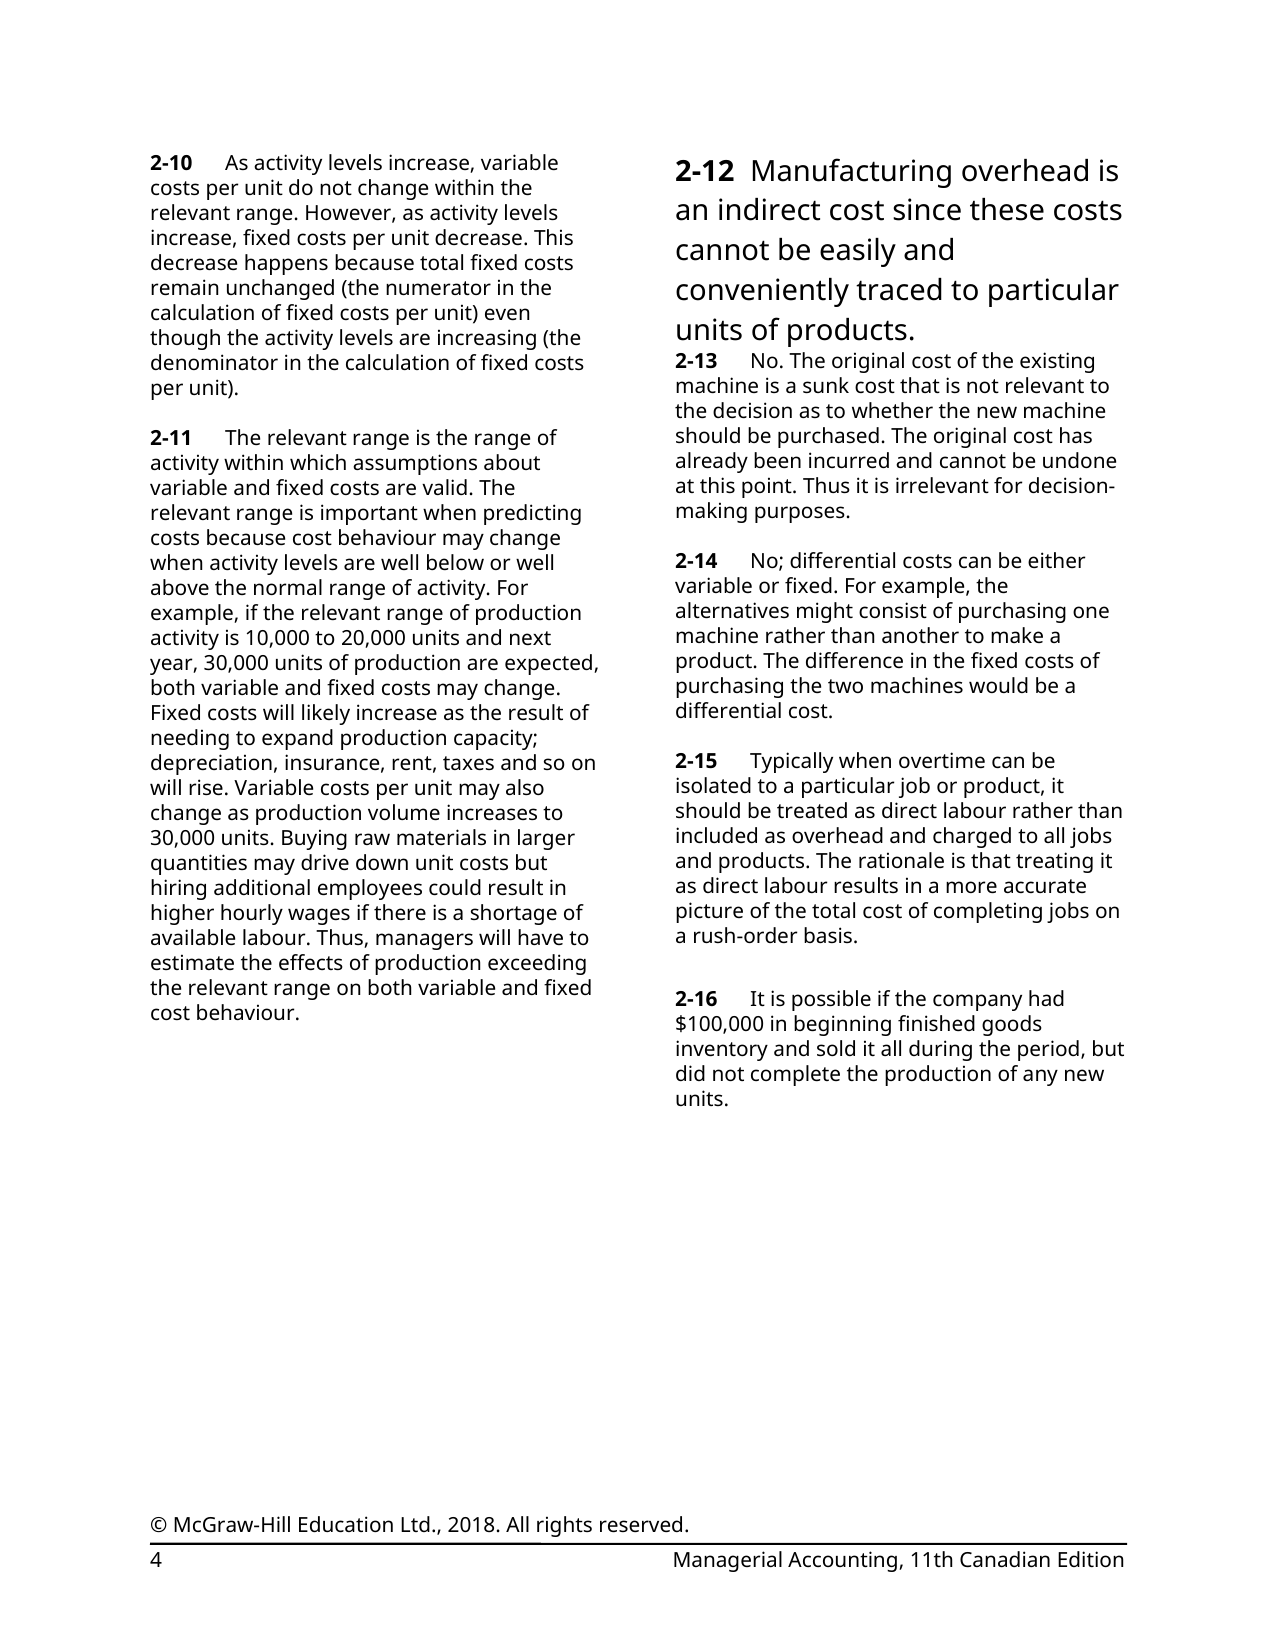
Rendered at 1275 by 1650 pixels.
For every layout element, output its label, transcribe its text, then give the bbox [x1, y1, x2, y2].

text 2-15 Typically when overtime can be isolated to a particular job or product, it should be treated as direct labour rather than included as overhead and charged to all jobs and products. The rationale is that treating it as direct labour results in a more accurate picture of the total cost of completing jobs on a rush-order basis. [675, 748, 1125, 948]
text 2-10 As activity levels increase, variable costs per unit do not change within the relevant range. However, as activity levels increase, fixed costs per unit decrease. This decrease happens because total fixed costs remain unchanged (the numerator in the calculation of fixed costs per unit) even though the activity levels are increasing (the denominator in the calculation of fixed costs per unit). [150, 150, 600, 400]
text 2-13 No. The original cost of the existing machine is a sunk cost that is not relevant to the decision as to whether the new machine should be purchased. The original cost has already been incurred and cannot be undone at this point. Thus it is irrelevant for decision-making purposes. [675, 348, 1125, 523]
text 2-16 It is possible if the company had $100,000 in beginning finished goods inventory and sold it all during the period, but did not complete the production of any new units. [675, 986, 1125, 1111]
text 2-11 The relevant range is the range of activity within which assumptions about variable and fixed costs are valid. The relevant range is important when predicting costs because cost behaviour may change when activity levels are well below or well above the normal range of activity. For example, if the relevant range of production activity is 10,000 to 20,000 units and next year, 30,000 units of production are expected, both variable and fixed costs may change. Fixed costs will likely increase as the result of needing to expand production capacity; depreciation, insurance, rent, taxes and so on will rise. Variable costs per unit may also change as production volume increases to 30,000 units. Buying raw materials in larger quantities may drive down unit costs but hiring additional employees could result in higher hourly wages if there is a shortage of available labour. Thus, managers will have to estimate the effects of production exceeding the relevant range on both variable and fixed cost behaviour.2-12 Manufacturing overhead is an indirect cost since these costs cannot be easily and conveniently traced to particular units of products. [150, 425, 600, 1025]
text 2-14 No; differential costs can be either variable or fixed. For example, the alternatives might consist of purchasing one machine rather than another to make a product. The difference in the fixed costs of purchasing the two machines would be a differential cost. [675, 548, 1125, 723]
